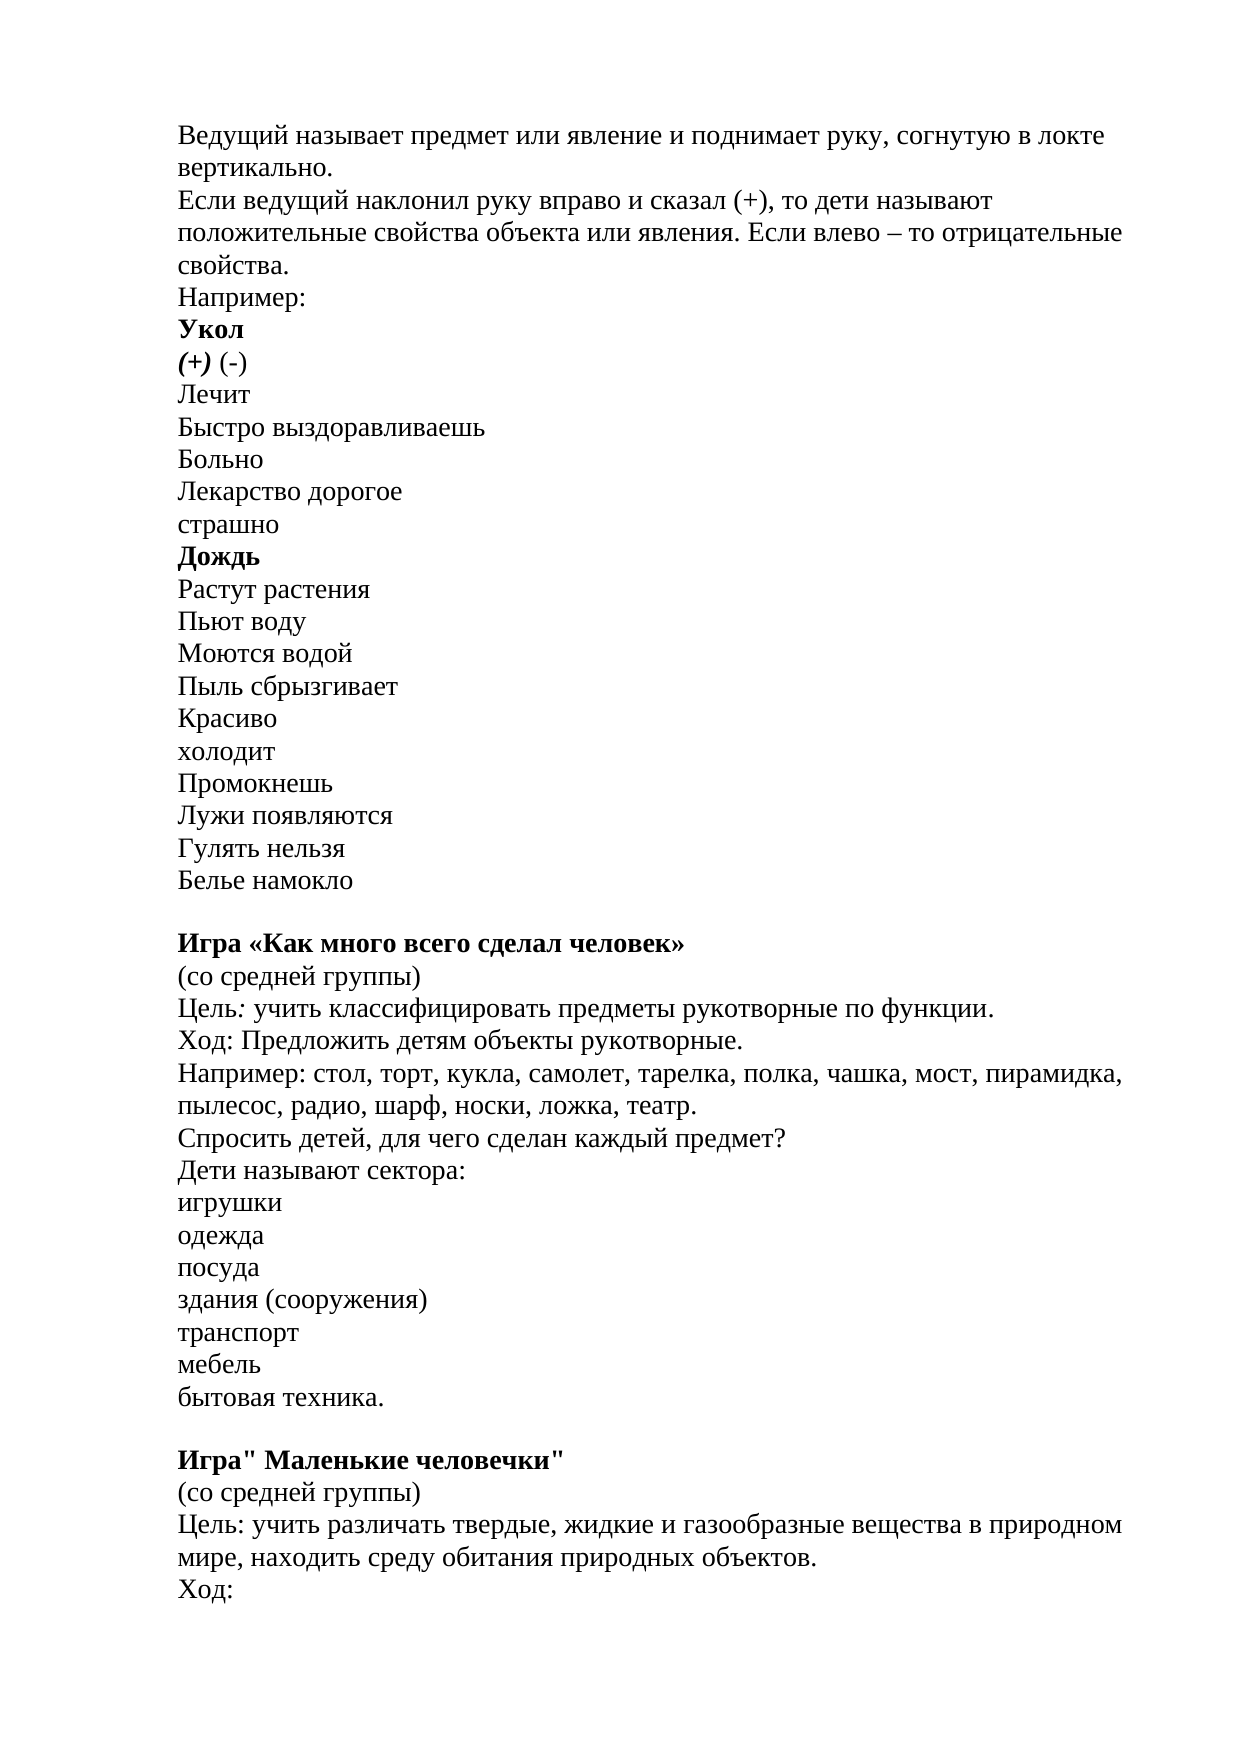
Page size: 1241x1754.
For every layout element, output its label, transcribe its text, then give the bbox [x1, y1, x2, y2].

text Промокнешь [177, 766, 1152, 798]
text здания (сооружения) [177, 1283, 1152, 1315]
text Моются водой [177, 636, 1152, 669]
text Ход: Предложить детям объекты рукотворные. [177, 1023, 1152, 1056]
text мебель [177, 1347, 1152, 1380]
text посуда [177, 1250, 1152, 1283]
text Игра" Маленькие человечки" [177, 1443, 1152, 1475]
text Красиво [177, 701, 1152, 734]
text Цель: учить классифицировать предметы рукотворные по функции. [177, 991, 1152, 1023]
text Спросить детей, для чего сделан каждый предмет? [177, 1121, 1152, 1153]
text Дождь [177, 539, 1152, 572]
text холодит [177, 734, 1152, 766]
text Гулять нельзя [177, 831, 1152, 863]
text Игра «Как много всего сделал человек» [177, 926, 1152, 959]
text Ведущий называет предмет или явление и поднимает руку, согнутую в локте вертикально. [177, 118, 1152, 183]
text Например: [177, 280, 1152, 312]
text (со средней группы) [177, 1475, 1152, 1508]
text Если ведущий наклонил руку вправо и сказал (+), то дети называют положительные свойства объекта или явления. Если влево – то отрицательные свойства. [177, 183, 1152, 280]
text Цель: учить различать твердые, жидкие и газообразные вещества в природном мире, находить среду обитания природных объектов. [177, 1508, 1152, 1572]
text (+) (-) [177, 345, 1152, 377]
text Дети называют сектора: [177, 1153, 1152, 1185]
text Пьют воду [177, 604, 1152, 636]
text Больно [177, 442, 1152, 474]
text Растут растения [177, 572, 1152, 604]
text Белье намокло [177, 863, 1152, 896]
text Укол [177, 312, 1152, 345]
text одежда [177, 1218, 1152, 1250]
text игрушки [177, 1185, 1152, 1218]
text бытовая техника. [177, 1380, 1152, 1412]
text транспорт [177, 1315, 1152, 1347]
text Ход: [177, 1572, 1152, 1605]
text Например: стол, торт, кукла, самолет, тарелка, полка, чашка, мост, пирамидка, пылесос, радио, шарф, носки, ложка, театр. [177, 1056, 1152, 1121]
text Лекарство дорогое [177, 474, 1152, 507]
text (со средней группы) [177, 959, 1152, 991]
text страшно [177, 507, 1152, 539]
text Пыль сбрызгивает [177, 669, 1152, 701]
text Лужи появляются [177, 798, 1152, 831]
text Лечит [177, 377, 1152, 410]
text Быстро выздоравливаешь [177, 410, 1152, 442]
